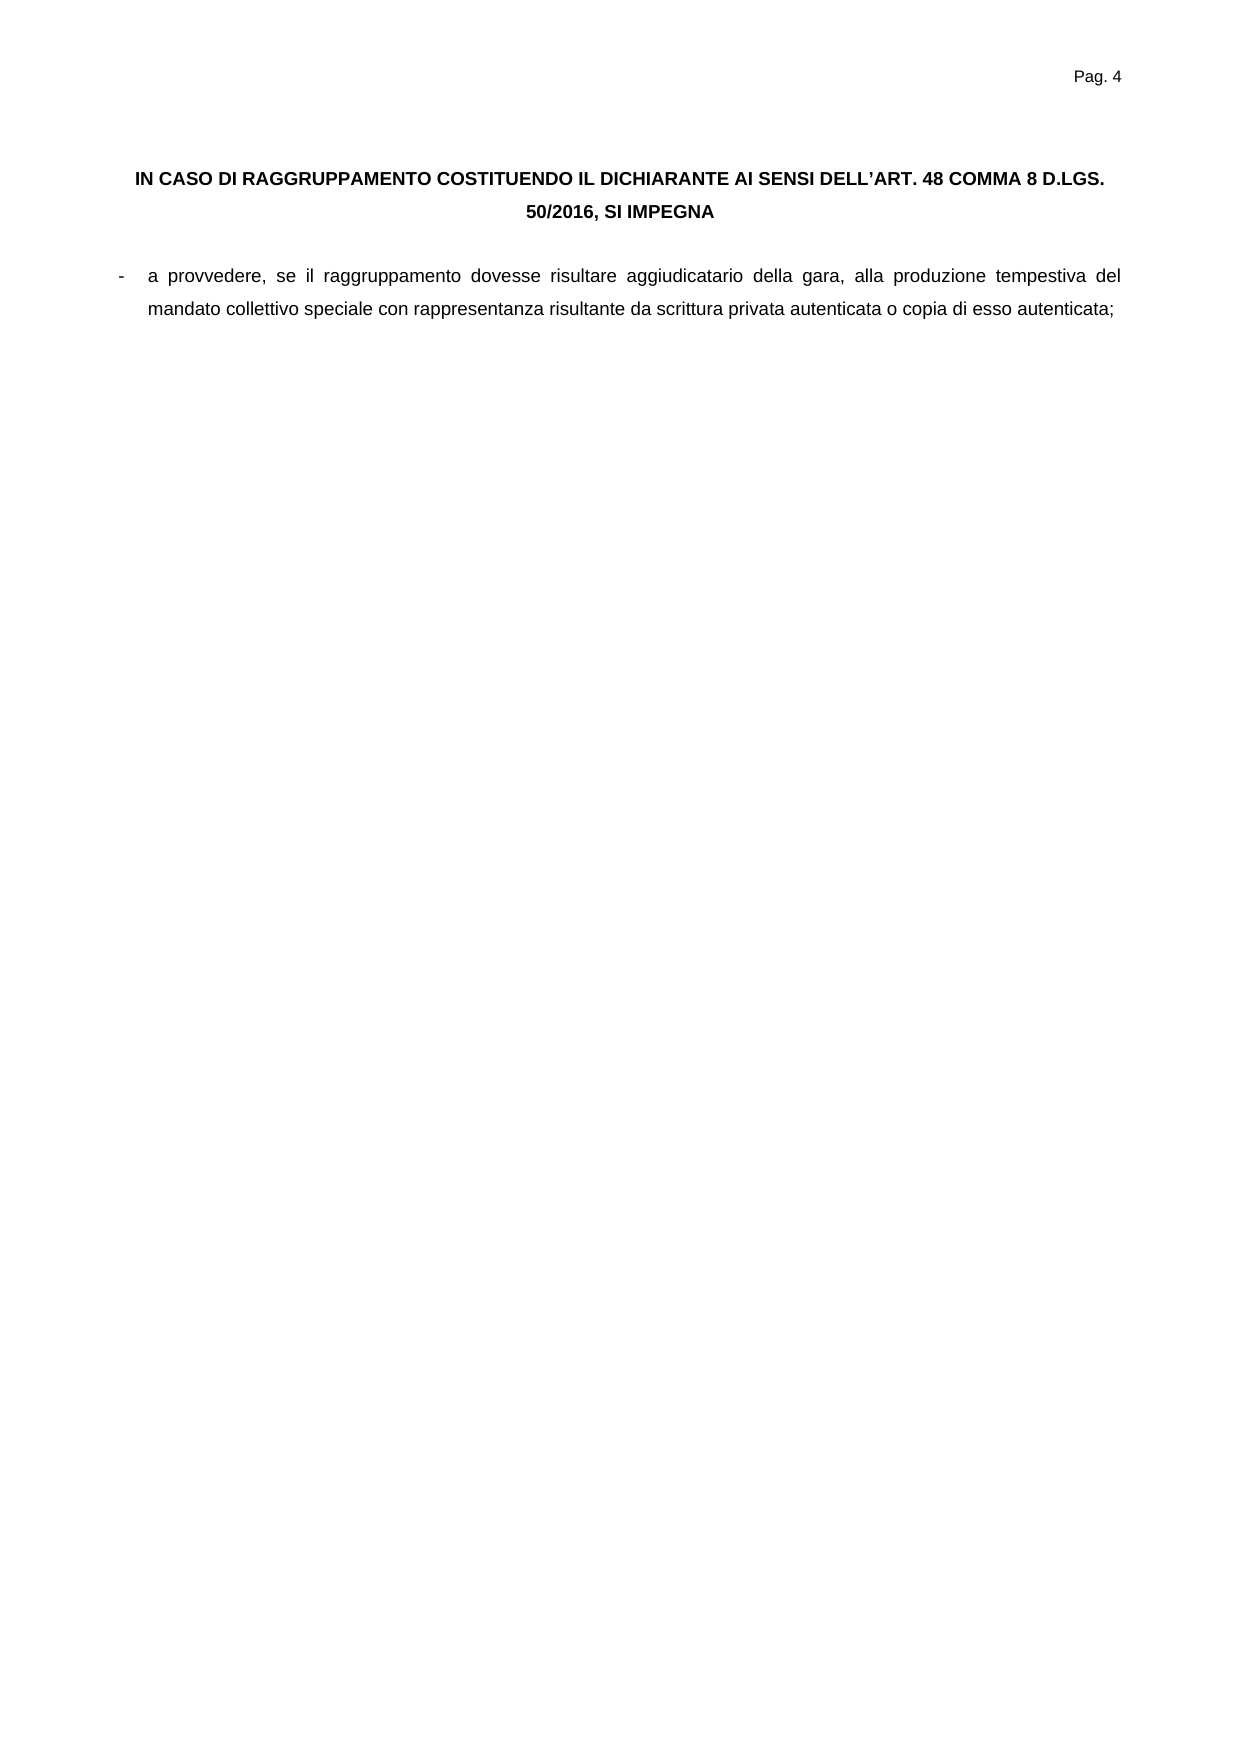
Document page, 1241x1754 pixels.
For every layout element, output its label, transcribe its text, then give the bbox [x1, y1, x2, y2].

text In caso di raggruppamento costituendo il dichiarante ai sensi DELL’ART. 48 Comma 8 d.lgS. 50/2016, si impegna [118, 168, 1122, 222]
text - a provvedere, se il raggruppamento dovesse risultare aggiudicatario della gara, alla produzione tempestiva del mandato collettivo speciale con rappresentanza risultante da scrittura privata autenticata o copia di esso autenticata; [118, 265, 1122, 319]
